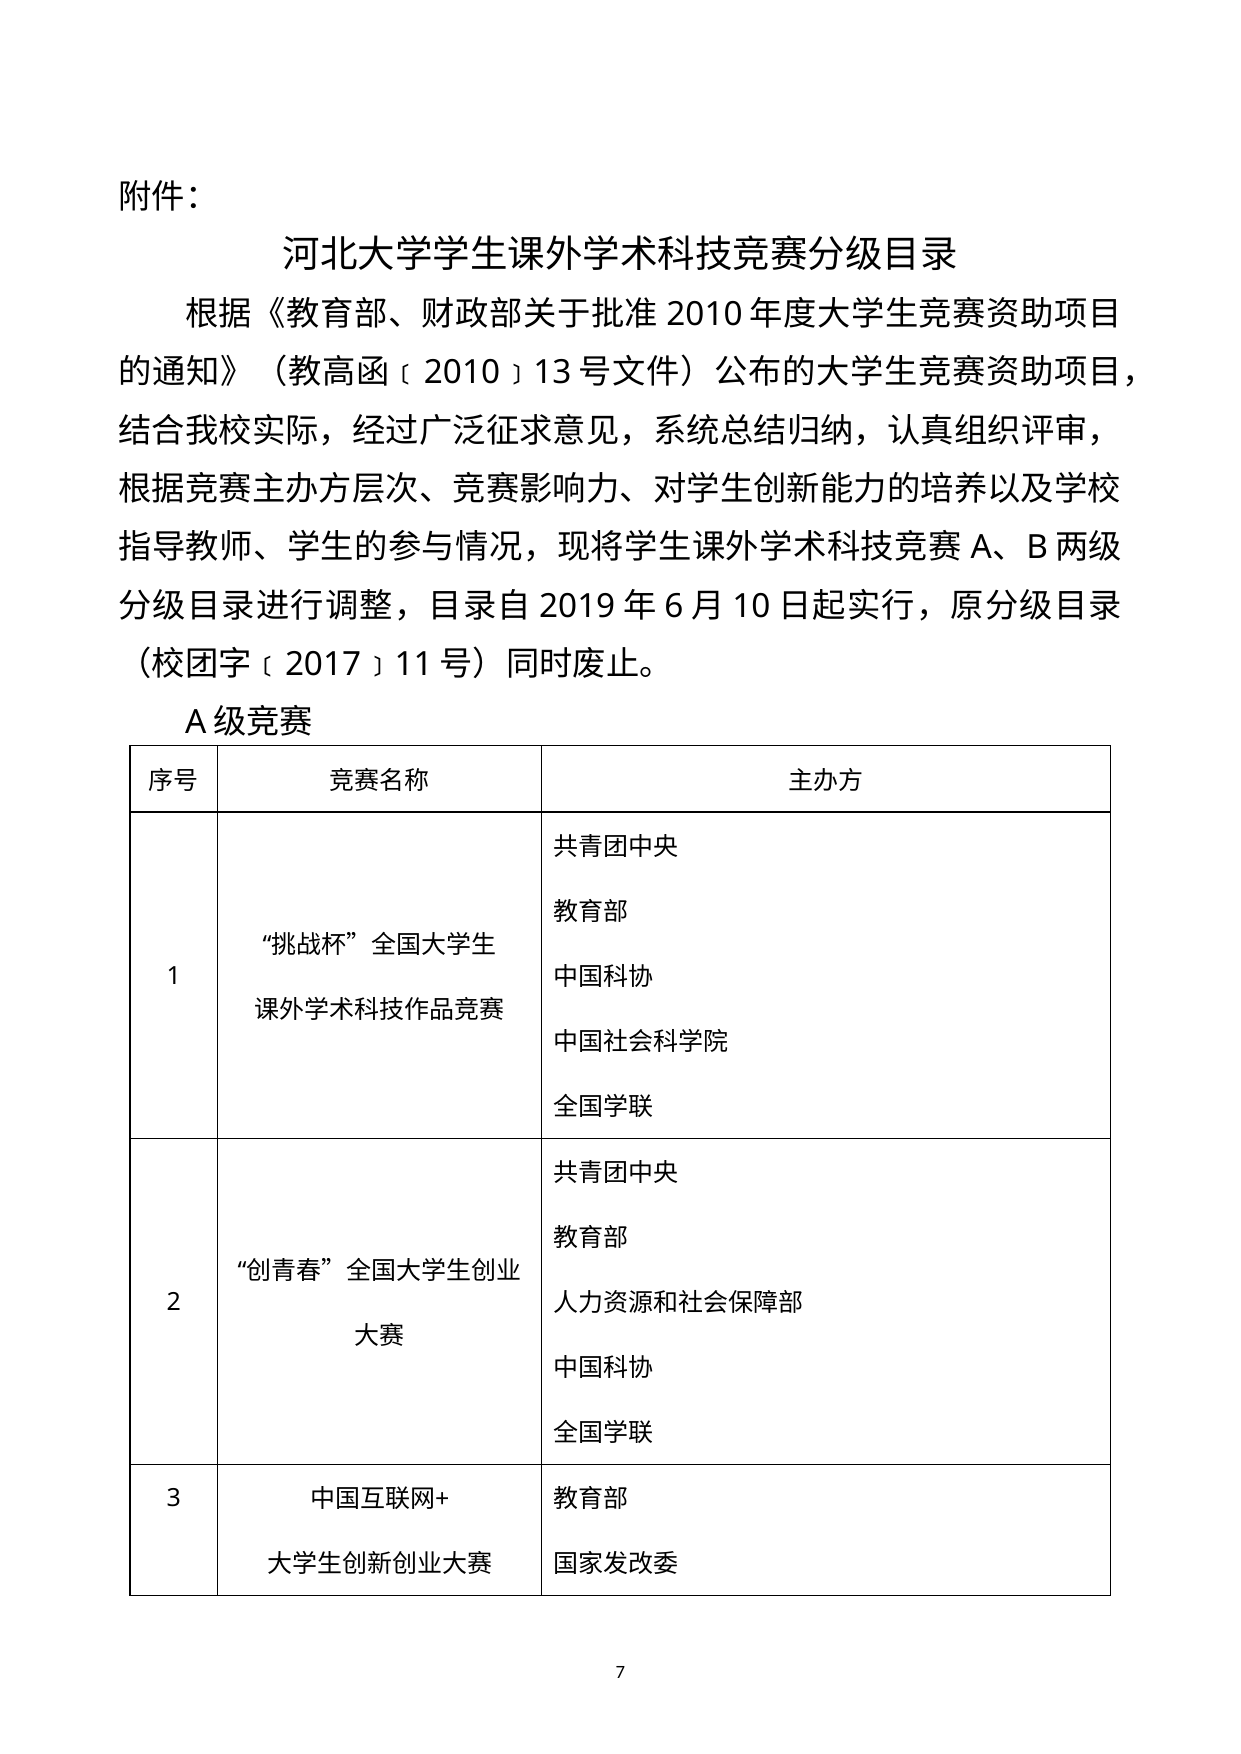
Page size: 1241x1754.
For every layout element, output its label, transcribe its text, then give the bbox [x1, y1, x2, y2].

table_cell “创青春”全国大学生创业大赛 [218, 1139, 541, 1463]
table_cell 3 [131, 1465, 217, 1594]
table_cell “挑战杯”全国大学生 课外学术科技作品竞赛 [218, 813, 541, 1137]
table_cell 1 [131, 813, 217, 1137]
table_cell 2 [131, 1139, 217, 1463]
table_header 竞赛名称 [218, 746, 541, 811]
text 根据《教育部、财政部关于批准2010年度大学生竞赛资助项目的通知》（教高函﹝2010﹞13号文件）公布的大学生竞赛资助项目，结合我校实际，经过广泛征求意见，系统总结归纳，认真组织评审，根据竞赛主办方层次、竞赛影响力、对学生创新能力的培养以及学校、指导教师、学生的参与情况，现将学生课外学术科技竞赛A、B两级分级目录进行调整，目录自2019年6月10日起实行，原分级目录（校团字﹝2017﹞11号）同时废止。 [118, 279, 1122, 687]
text A级竞赛 [118, 687, 1122, 745]
table_cell 共青团中央 教育部 中国科协 中国社会科学院 全国学联 [542, 813, 1110, 1137]
table_cell 共青团中央 教育部 人力资源和社会保障部 中国科协 全国学联 [542, 1139, 1110, 1463]
text 河北大学学生课外学术科技竞赛分级目录 [118, 220, 1122, 279]
table_header 主办方 [542, 746, 1110, 811]
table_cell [542, 1465, 1110, 1594]
table_cell 中国互联网+ 大学生创新创业大赛 [218, 1465, 541, 1594]
table_header 序号 [131, 746, 217, 811]
text 附件： [118, 162, 1122, 220]
